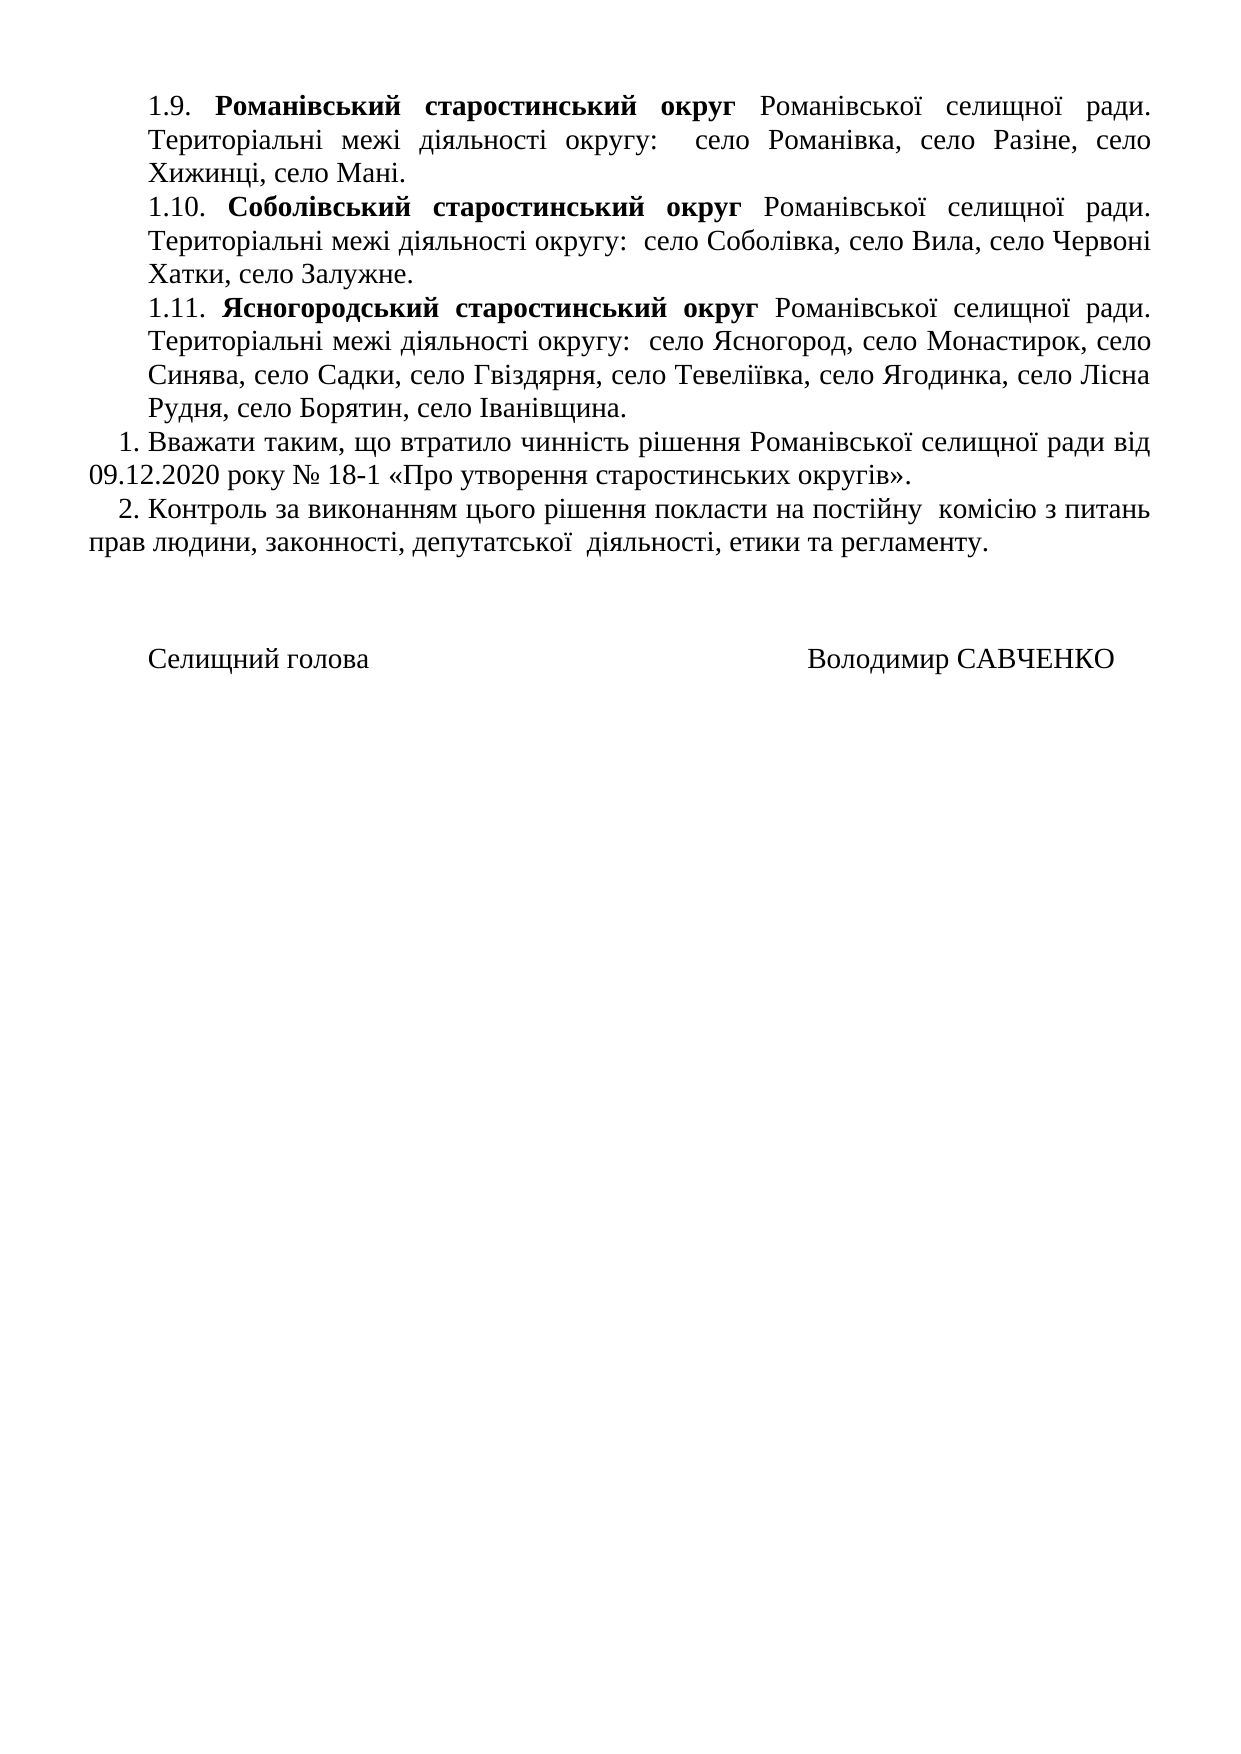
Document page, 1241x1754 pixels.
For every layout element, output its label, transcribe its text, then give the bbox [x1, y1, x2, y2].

text Селищний голова Володимир САВЧЕНКО [88, 641, 1152, 674]
text 1.11. Ясногородський старостинський округ Романівської селищної ради. Територіальні межі діяльності округу: село Ясногород, село Монастирок, село Синява, село Садки, село Гвіздярня, село Тевеліївка, село Ягодинка, село Лісна Рудня, село Борятин, село Іванівщина. [148, 290, 1152, 424]
list Контроль за виконанням цього рішення покласти на постійну комісію з питань прав людини, законності, депутатської діяльності, етики та регламенту. [88, 491, 1152, 558]
list Вважати таким, що втратило чинність рішення Романівської селищної ради від 09.12.2020 року № 18-1 «Про утворення старостинських округів». [88, 424, 1152, 491]
text 1.9. Романівський старостинський округ Романівської селищної ради. Територіальні межі діяльності округу: село Романівка, село Разіне, село Хижинці, село Мані. [148, 88, 1152, 189]
text 1.10. Соболівський старостинський округ Романівської селищної ради. Територіальні межі діяльності округу: село Соболівка, село Вила, село Червоні Хатки, село Залужне. [148, 189, 1152, 290]
